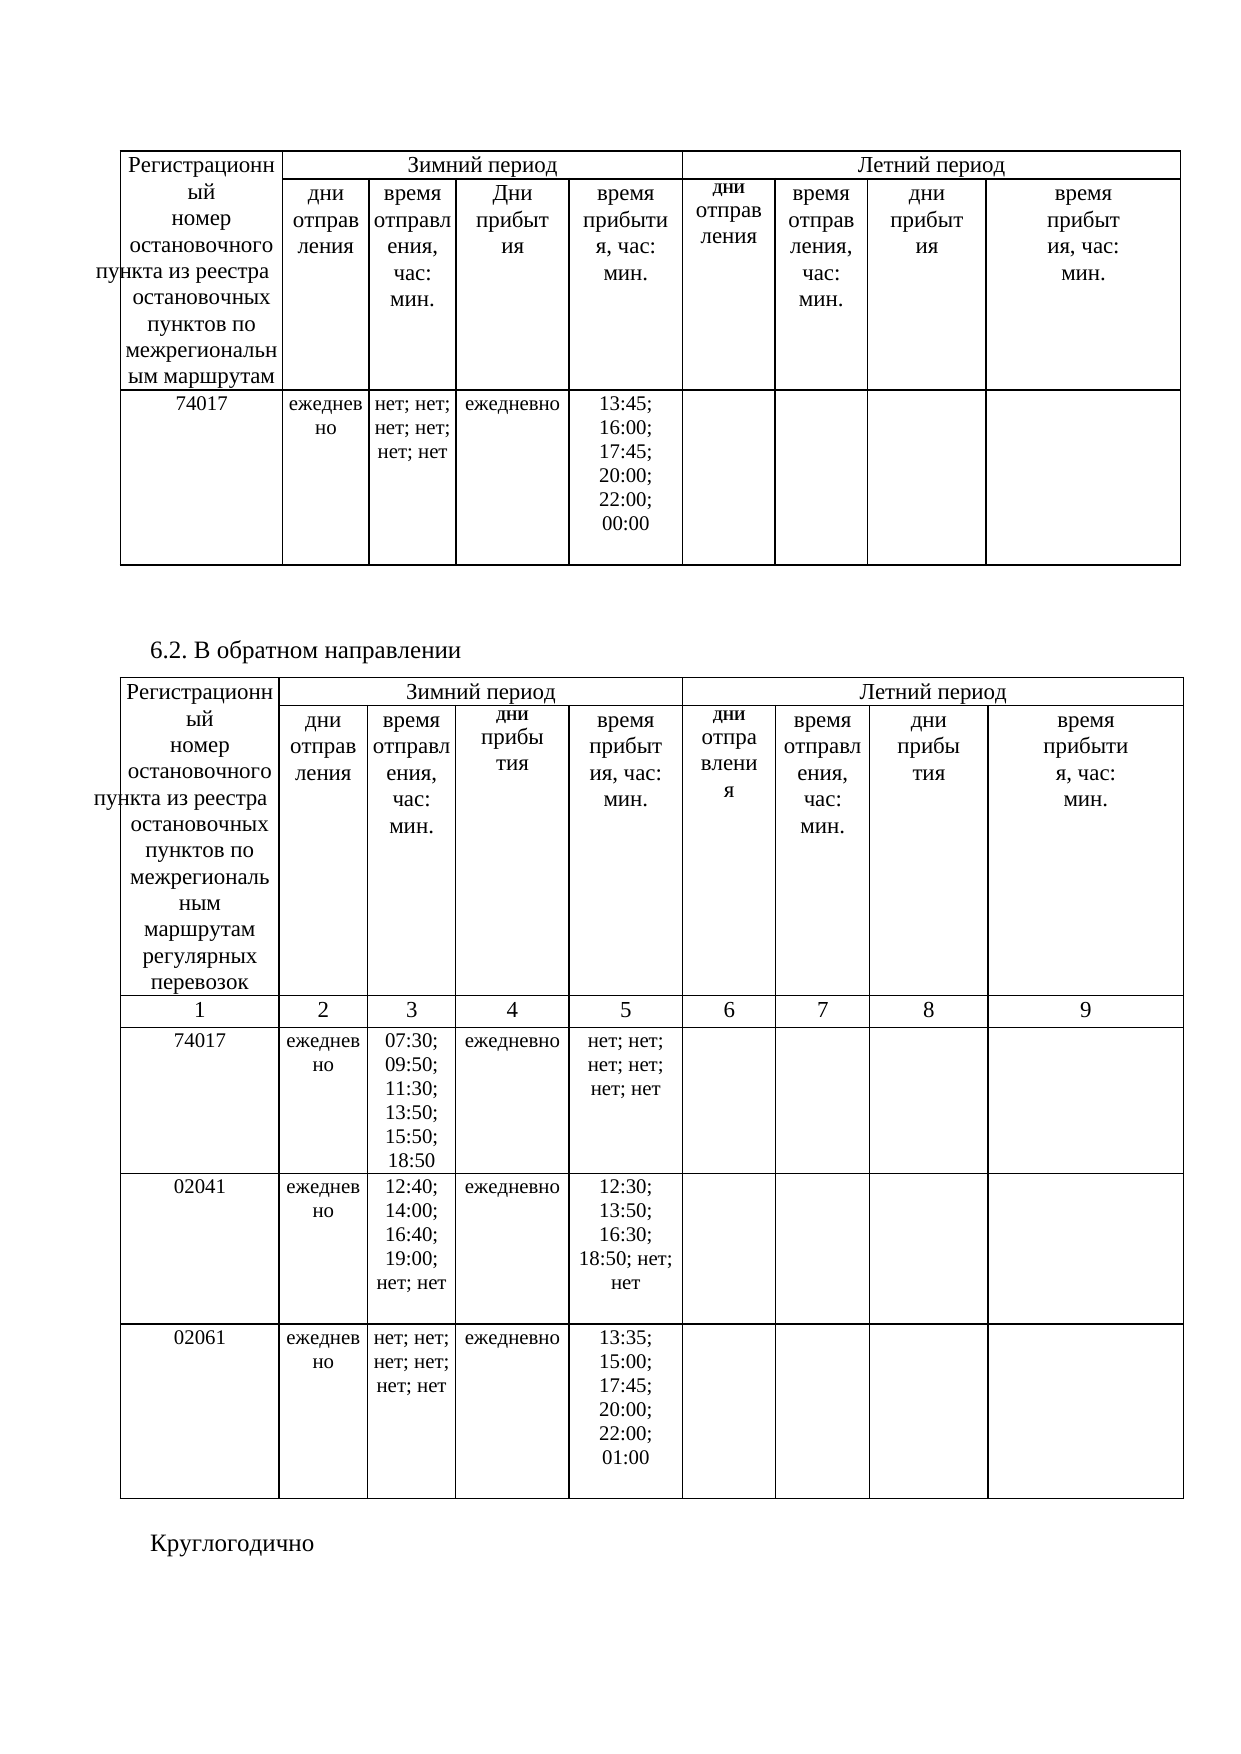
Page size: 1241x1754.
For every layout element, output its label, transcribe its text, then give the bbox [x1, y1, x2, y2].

table_cell ежедневно [456, 1174, 568, 1323]
table_cell 9 [989, 996, 1183, 1026]
table_cell нет; нет; нет; нет; нет; нет [368, 1325, 455, 1498]
text 6.2. В обратном направлении [150, 636, 1090, 664]
table_cell ежедневно [280, 1174, 367, 1323]
table_cell [870, 1028, 987, 1172]
table_cell 4 [456, 996, 568, 1026]
table_header Летний период [683, 678, 1183, 705]
table_cell Дни прибыт ия [457, 180, 568, 389]
table_cell ДНИ отпра влени я [683, 706, 775, 994]
table_cell дни прибы тия [870, 706, 987, 994]
table_header Регистрационный номер остановочного пункта из реестра остановочных пунктов по межрегиональным маршрутам регулярных перевозок [121, 152, 282, 389]
table_cell 3 [368, 996, 455, 1026]
table_cell время прибыти я, час: мин. [989, 706, 1183, 994]
table_cell время прибыти я, час: мин. [570, 180, 682, 389]
table_cell дни прибыт ия [868, 180, 985, 389]
table_cell время отправл ения, час: мин. [368, 706, 455, 994]
table_cell [868, 391, 985, 564]
table_cell дни отправ ления [280, 706, 367, 994]
table_cell ежедневно [280, 1325, 367, 1498]
table_cell [989, 1174, 1183, 1323]
text Круглогодично [150, 1528, 1090, 1557]
table_cell 2 [280, 996, 367, 1026]
table_header Регистрационный номер остановочного пункта из реестра остановочных пунктов по межрегиональным маршрутам регулярных перевозок [121, 678, 278, 994]
table_cell [776, 1325, 869, 1498]
table_header Летний период [683, 152, 1180, 178]
table_cell 8 [870, 996, 987, 1026]
table_cell 13:45; 16:00; 17:45; 20:00; 22:00; 00:00 [570, 391, 682, 564]
table_cell 7 [776, 996, 869, 1026]
table_cell [776, 1174, 869, 1323]
table_cell ежедневно [283, 391, 368, 564]
table_cell время прибыт ия, час: мин. [987, 180, 1180, 389]
table_cell 12:40; 14:00; 16:40; 19:00; нет; нет [368, 1174, 455, 1323]
table_cell ежедневно [457, 391, 568, 564]
table_cell [776, 1028, 869, 1172]
table_cell [987, 391, 1180, 564]
table_cell нет; нет; нет; нет; нет; нет [570, 1028, 682, 1172]
table_cell ежедневно [280, 1028, 367, 1172]
table_cell время отправл ения, час: мин. [776, 706, 869, 994]
table_cell ДНИ отправ ления [683, 180, 774, 389]
table_cell 74017 [121, 1028, 278, 1172]
table_cell 02061 [121, 1325, 278, 1498]
table_cell дни отправ ления [283, 180, 368, 389]
table_cell ДНИ прибы тия [456, 706, 568, 994]
table_cell [989, 1028, 1183, 1172]
table_cell [683, 391, 774, 564]
table_cell [870, 1174, 987, 1323]
table_cell [683, 1028, 775, 1172]
table_cell ежедневно [456, 1325, 568, 1498]
table_cell ежедневно [456, 1028, 568, 1172]
table_cell [683, 1325, 775, 1498]
table_cell 5 [570, 996, 682, 1026]
table_cell 02041 [121, 1174, 278, 1323]
table_header Зимний период [283, 152, 682, 178]
table_cell [776, 391, 867, 564]
table_cell 1 [121, 996, 278, 1026]
table_cell время отправ ления, час: мин. [776, 180, 867, 389]
table_cell 07:30; 09:50; 11:30; 13:50; 15:50; 18:50 [368, 1028, 455, 1172]
table_cell 12:30; 13:50; 16:30; 18:50; нет; нет [570, 1174, 682, 1323]
table_cell [683, 1174, 775, 1323]
table_cell [870, 1325, 987, 1498]
table_cell время отправл ения, час: мин. [370, 180, 455, 389]
table_header Зимний период [280, 678, 682, 705]
table_cell 13:35; 15:00; 17:45; 20:00; 22:00; 01:00 [570, 1325, 682, 1498]
table_cell 6 [683, 996, 775, 1026]
table_cell нет; нет; нет; нет; нет; нет [370, 391, 455, 564]
table_cell время прибыт ия, час: мин. [570, 706, 682, 994]
table_cell [989, 1325, 1183, 1498]
table_cell 74017 [121, 391, 282, 564]
